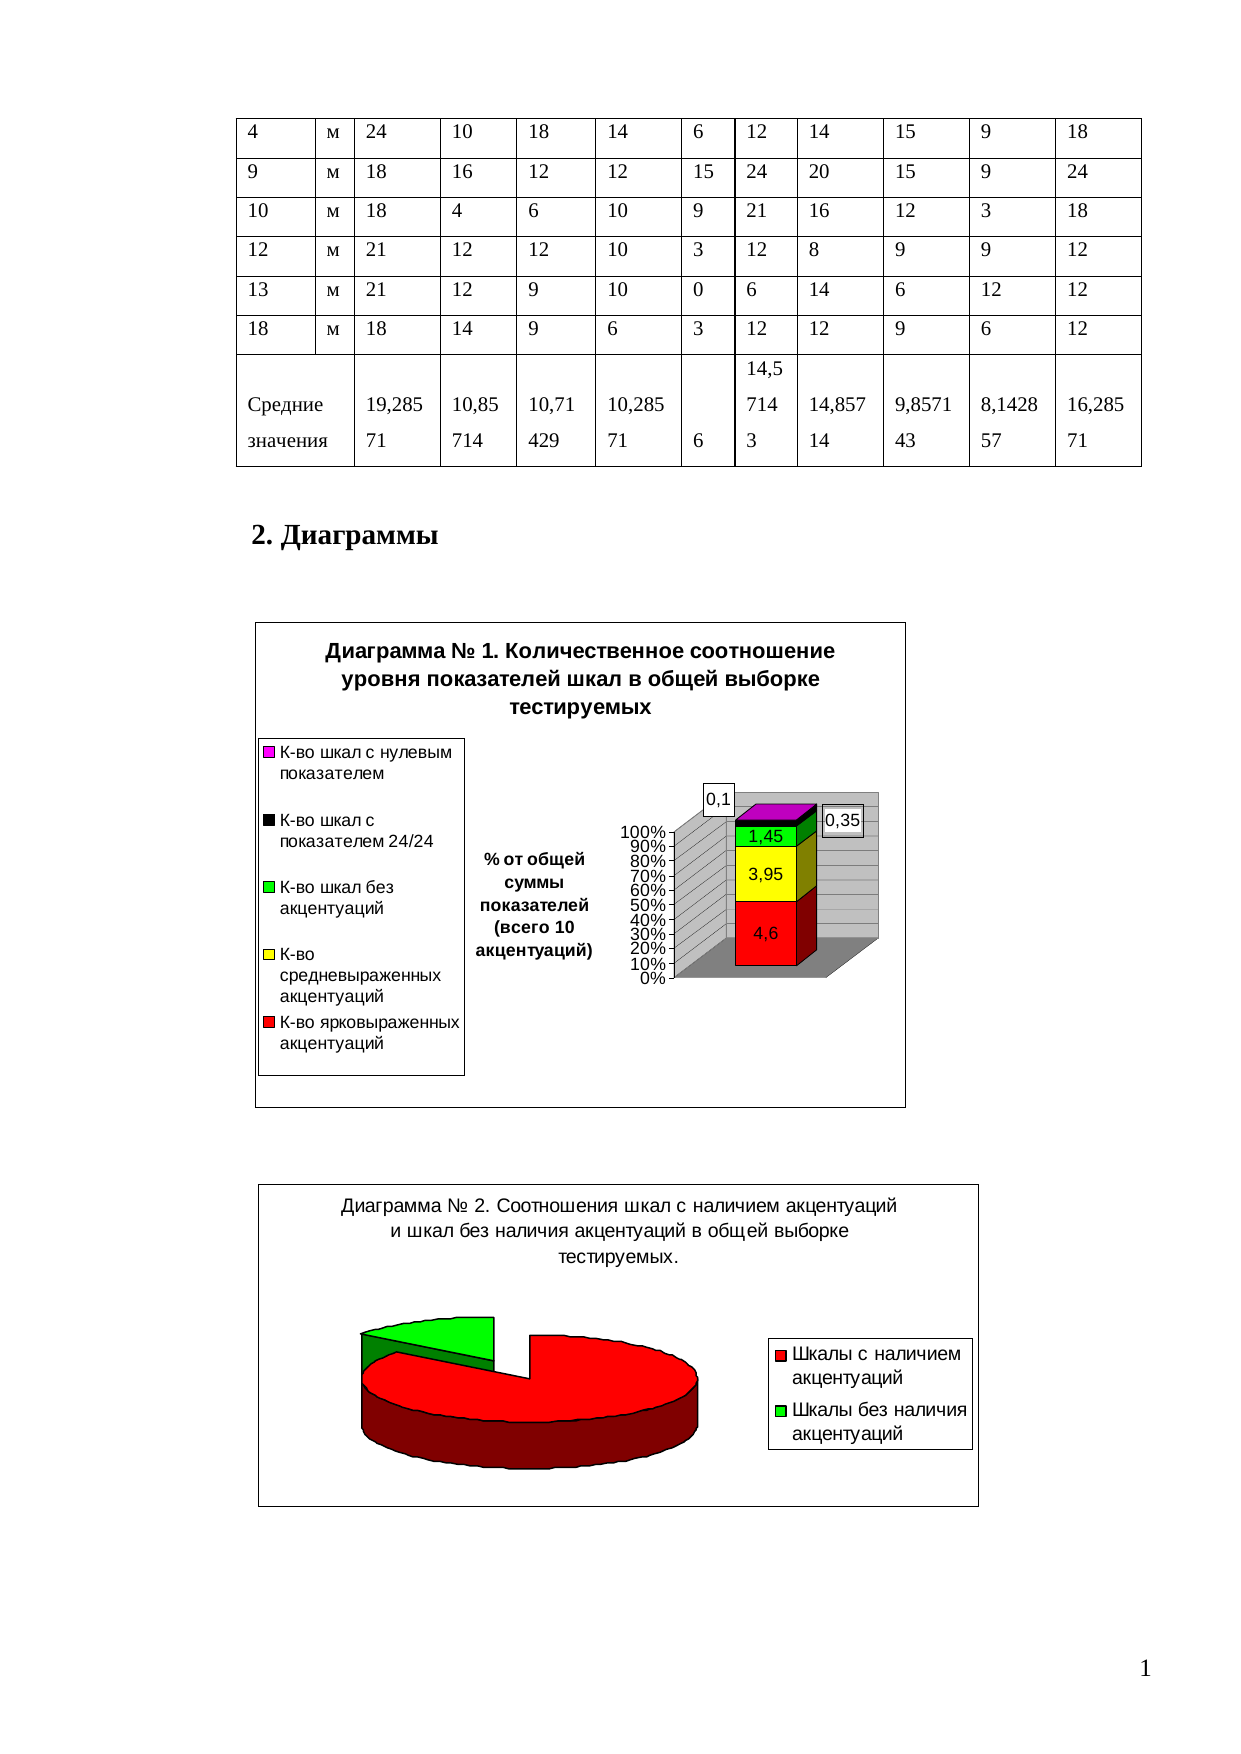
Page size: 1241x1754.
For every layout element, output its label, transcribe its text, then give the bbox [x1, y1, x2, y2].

table_cell 12 [736, 316, 797, 354]
table_cell 12 [884, 198, 969, 236]
table_cell 15 [884, 159, 969, 197]
table_cell 12 [1056, 316, 1141, 354]
table_cell 9 [884, 316, 969, 354]
table_cell 24 [355, 119, 440, 157]
table_cell м [316, 237, 354, 276]
table_cell 4 [237, 119, 315, 157]
table_cell 18 [355, 316, 440, 354]
table_cell 6 [517, 198, 595, 236]
table_cell 10 [237, 198, 315, 236]
table_cell 9 [237, 159, 315, 197]
table_cell 6 [682, 119, 734, 157]
table_cell 18 [1056, 119, 1141, 157]
table_cell 21 [355, 237, 440, 276]
table_cell 12 [736, 119, 797, 157]
table_cell 12 [596, 159, 681, 197]
table_cell м [316, 198, 354, 236]
table_cell 10,71429 [517, 355, 595, 466]
table_cell 9 [884, 237, 969, 276]
table_cell 10 [596, 237, 681, 276]
table_cell 18 [237, 316, 315, 354]
table_cell 10,28571 [596, 355, 681, 466]
table_cell 14 [441, 316, 516, 354]
table_cell 6 [736, 277, 797, 315]
table_cell 3 [682, 237, 734, 276]
table_cell 6 [596, 316, 681, 354]
table_cell 15 [682, 159, 734, 197]
table_cell 9,857143 [884, 355, 969, 466]
table_cell 21 [736, 198, 797, 236]
table_cell 6 [682, 355, 734, 466]
table_cell 12 [441, 277, 516, 315]
table_cell 12 [237, 237, 315, 276]
table_cell м [316, 316, 354, 354]
table_cell 18 [355, 198, 440, 236]
table_cell 9 [970, 237, 1055, 276]
table_cell 21 [355, 277, 440, 315]
table_cell 15 [884, 119, 969, 157]
table_cell 18 [355, 159, 440, 197]
table_cell 12 [736, 237, 797, 276]
table_cell 13 [237, 277, 315, 315]
table_cell 3 [970, 198, 1055, 236]
table_cell 14,57143 [736, 355, 797, 466]
table_cell м [316, 159, 354, 197]
table_cell 9 [970, 159, 1055, 197]
table_cell 19,28571 [355, 355, 440, 466]
table_cell 16 [798, 198, 883, 236]
table_cell 12 [798, 316, 883, 354]
table_cell 12 [1056, 237, 1141, 276]
table_cell 10 [596, 198, 681, 236]
table_cell 0 [682, 277, 734, 315]
table_cell 14 [798, 277, 883, 315]
table_cell 8 [798, 237, 883, 276]
table_cell м [316, 119, 354, 157]
table_cell 3 [682, 316, 734, 354]
table_cell 14 [798, 119, 883, 157]
table_cell 8,142857 [970, 355, 1055, 466]
table_cell 9 [517, 277, 595, 315]
table_cell 9 [517, 316, 595, 354]
table_cell 10 [441, 119, 516, 157]
table_cell 18 [1056, 198, 1141, 236]
table_cell 24 [1056, 159, 1141, 197]
table_cell 12 [1056, 277, 1141, 315]
table_cell м [316, 277, 354, 315]
table_cell 4 [441, 198, 516, 236]
table_cell 18 [517, 119, 595, 157]
table_cell 14 [596, 119, 681, 157]
table_cell 9 [682, 198, 734, 236]
table_cell 12 [517, 159, 595, 197]
table_cell Средние значения [237, 355, 354, 466]
table_cell 12 [517, 237, 595, 276]
table_cell 16,28571 [1056, 355, 1141, 466]
table_cell 24 [736, 159, 797, 197]
table_cell 9 [970, 119, 1055, 157]
table_cell 16 [441, 159, 516, 197]
table_cell 6 [970, 316, 1055, 354]
table_cell 14,85714 [798, 355, 883, 466]
table_cell 12 [441, 237, 516, 276]
table_cell 6 [884, 277, 969, 315]
table_cell 12 [970, 277, 1055, 315]
table_cell 20 [798, 159, 883, 197]
list Диаграммы [177, 517, 1152, 551]
table_cell 10 [596, 277, 681, 315]
table_cell 10,85714 [441, 355, 516, 466]
